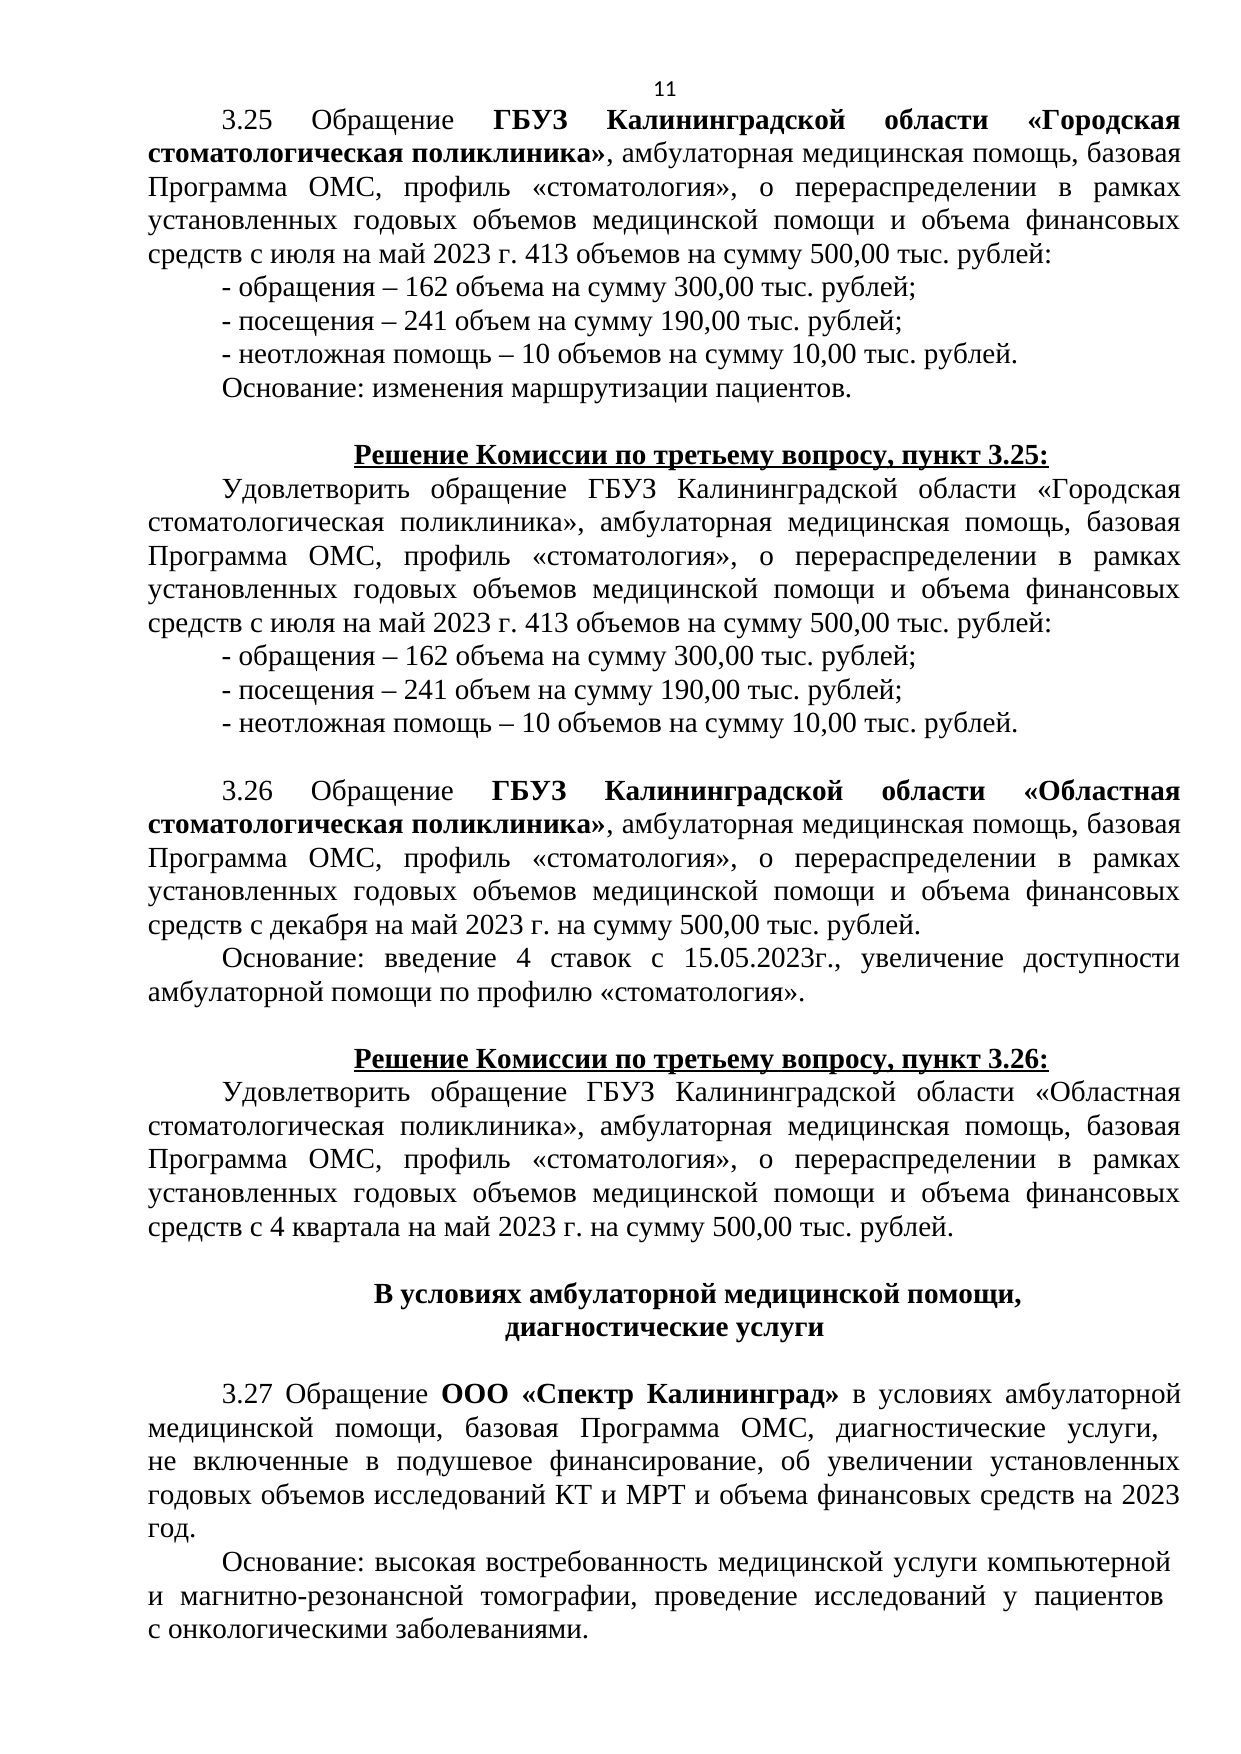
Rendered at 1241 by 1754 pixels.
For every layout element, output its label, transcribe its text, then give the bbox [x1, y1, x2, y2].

text Основание: изменения маршрутизации пациентов. [148, 370, 1181, 404]
text В условиях амбулаторной медицинской помощи, диагностические услуги [148, 1276, 1181, 1343]
text Удовлетворить обращение ГБУЗ Калининградской области «Областная стоматологическая поликлиника», амбулаторная медицинская помощь, базовая Программа ОМС, профиль «стоматология», о перераспределении в рамках установленных годовых объемов медицинской помощи и объема финансовых средств с 4 квартала на май 2023 г. на сумму 500,00 тыс. рублей. [148, 1074, 1181, 1242]
text - неотложная помощь – 10 объемов на сумму 10,00 тыс. рублей. [148, 337, 1181, 370]
text Решение Комиссии по третьему вопросу, пункт 3.26: [148, 1041, 1181, 1074]
text Решение Комиссии по третьему вопросу, пункт 3.25: [148, 437, 1181, 471]
text - неотложная помощь – 10 объемов на сумму 10,00 тыс. рублей. [148, 706, 1181, 739]
text - посещения – 241 объем на сумму 190,00 тыс. рублей; [148, 303, 1181, 337]
text - посещения – 241 объем на сумму 190,00 тыс. рублей; [148, 672, 1181, 706]
text 3.25 Обращение ГБУЗ Калининградской области «Городская стоматологическая поликлиника», амбулаторная медицинская помощь, базовая Программа ОМС, профиль «стоматология», о перераспределении в рамках установленных годовых объемов медицинской помощи и объема финансовых средств с июля на май 2023 г. 413 объемов на сумму 500,00 тыс. рублей: [148, 102, 1181, 269]
text 3.26 Обращение ГБУЗ Калининградской области «Областная стоматологическая поликлиника», амбулаторная медицинская помощь, базовая Программа ОМС, профиль «стоматология», о перераспределении в рамках установленных годовых объемов медицинской помощи и объема финансовых средств с декабря на май 2023 г. на сумму 500,00 тыс. рублей. [148, 773, 1181, 940]
text Основание: введение 4 ставок с 15.05.2023г., увеличение доступности амбулаторной помощи по профилю «стоматология». [148, 940, 1181, 1007]
text - обращения – 162 объема на сумму 300,00 тыс. рублей; [148, 269, 1181, 303]
text 3.27 Обращение ООО «Спектр Калининград» в условиях амбулаторной медицинской помощи, базовая Программа ОМС, диагностические услуги, не включенные в подушевое финансирование, об увеличении установленных годовых объемов исследований КТ и МРТ и объема финансовых средств на 2023 год. [148, 1376, 1181, 1544]
text Удовлетворить обращение ГБУЗ Калининградской области «Городская стоматологическая поликлиника», амбулаторная медицинская помощь, базовая Программа ОМС, профиль «стоматология», о перераспределении в рамках установленных годовых объемов медицинской помощи и объема финансовых средств с июля на май 2023 г. 413 объемов на сумму 500,00 тыс. рублей: [148, 471, 1181, 638]
text - обращения – 162 объема на сумму 300,00 тыс. рублей; [148, 638, 1181, 672]
text Основание: высокая востребованность медицинской услуги компьютерной и магнитно-резонансной томографии, проведение исследований у пациентов с онкологическими заболеваниями. [148, 1544, 1181, 1645]
